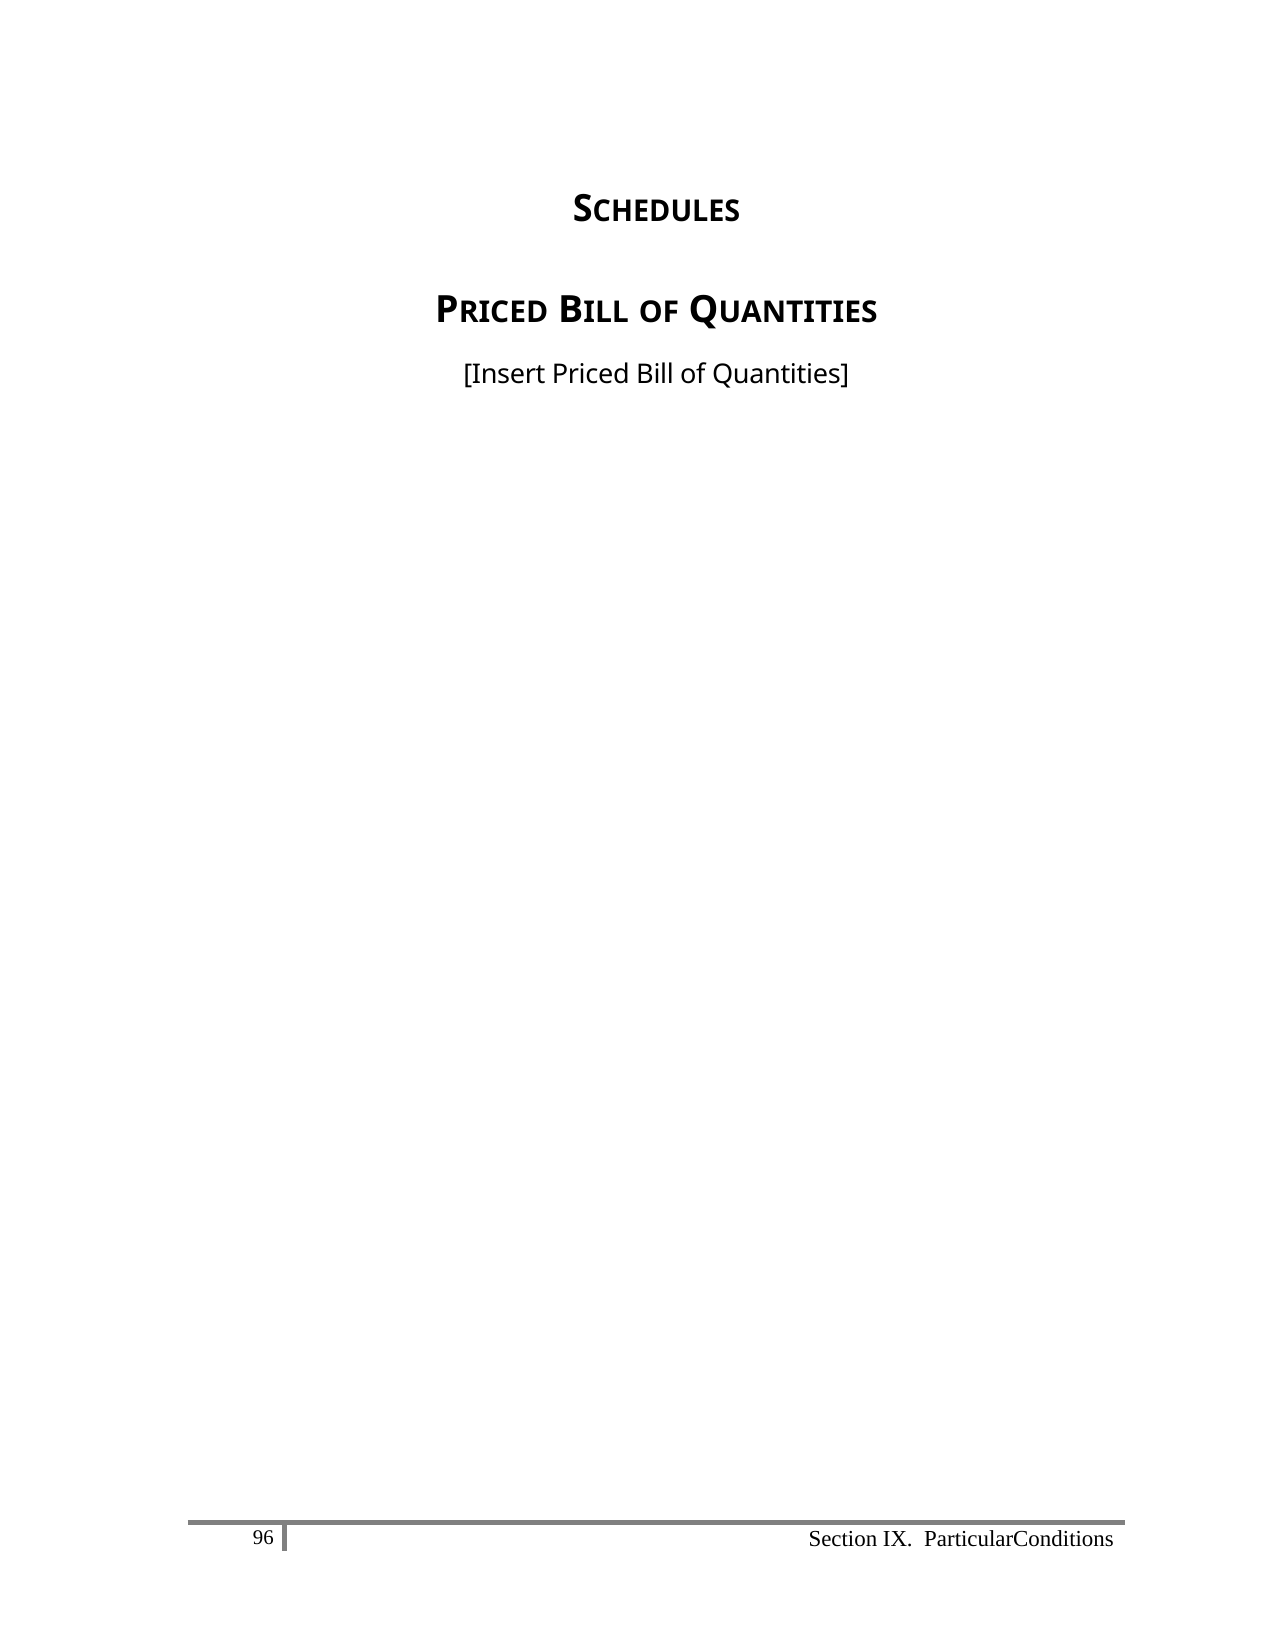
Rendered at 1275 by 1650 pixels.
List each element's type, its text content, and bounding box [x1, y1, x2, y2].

text [Insert Priced Bill of Quantities] [187, 358, 1125, 389]
subtitle Schedules [187, 181, 1125, 232]
subtitle Priced Bill of Quantities [187, 282, 1125, 333]
